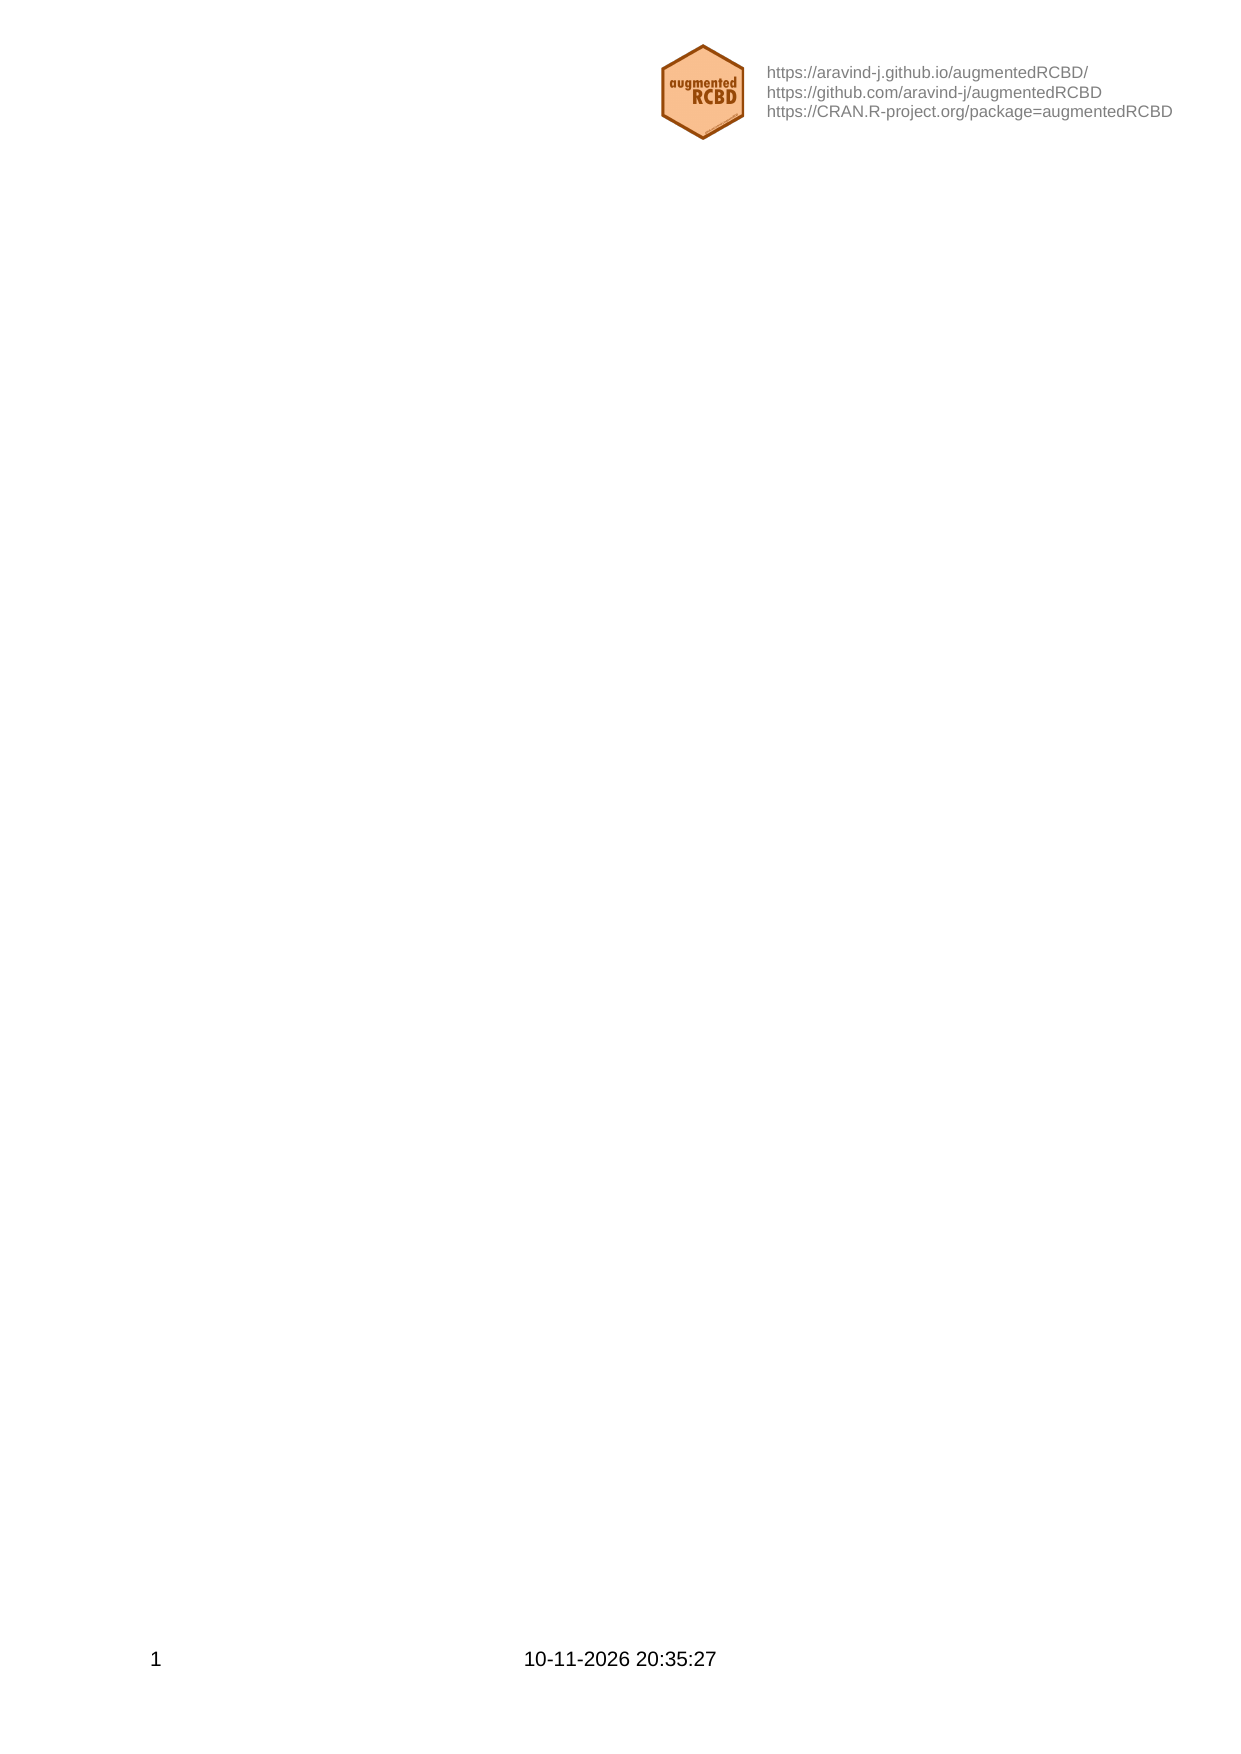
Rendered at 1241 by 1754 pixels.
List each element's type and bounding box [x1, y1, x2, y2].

picture [661, 44, 745, 140]
